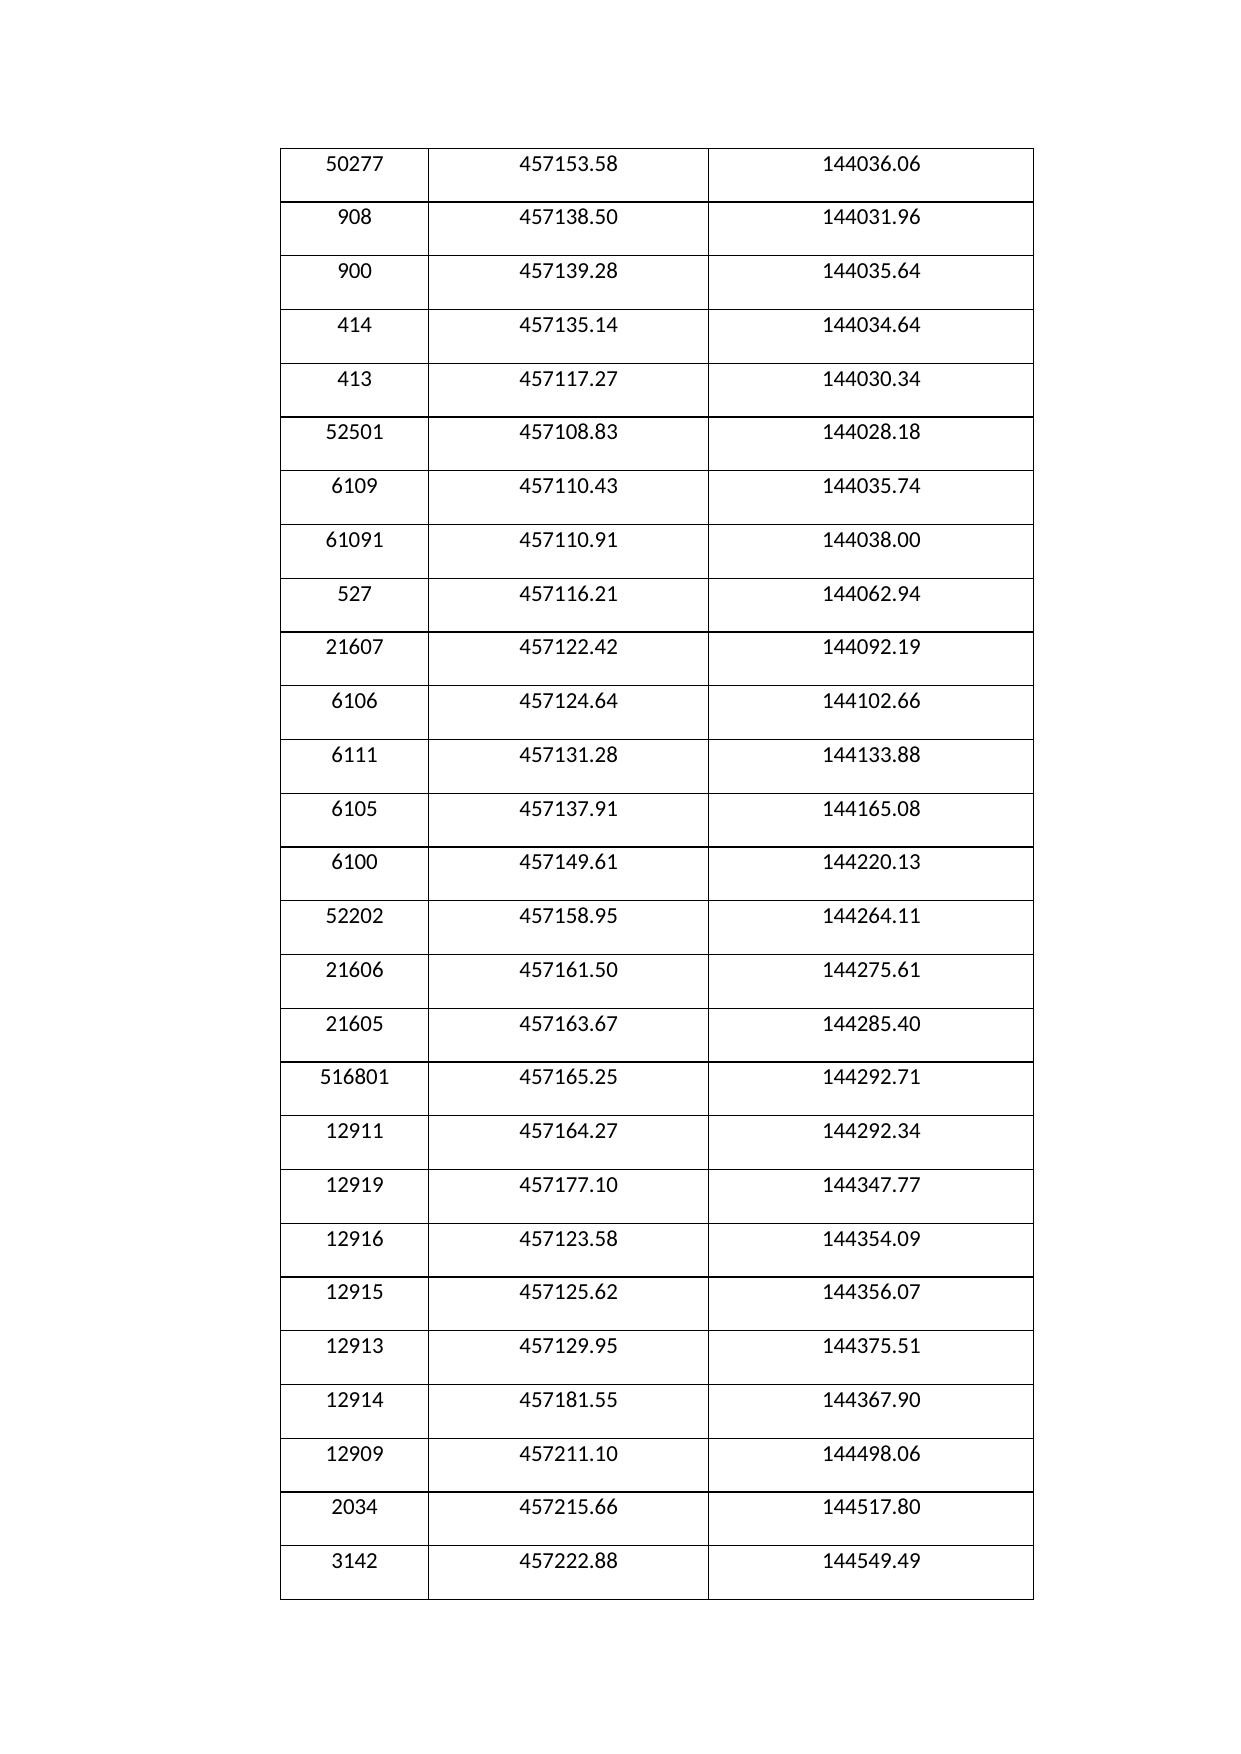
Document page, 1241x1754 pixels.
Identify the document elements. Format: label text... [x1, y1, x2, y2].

table_cell 457139.28 [429, 256, 708, 309]
table_cell 144092.19 [709, 633, 1033, 685]
table_cell 457117.27 [429, 364, 708, 416]
table_cell 144367.90 [709, 1385, 1033, 1438]
table_cell 144292.34 [709, 1116, 1033, 1169]
table_cell 21606 [281, 955, 428, 1008]
table_cell 414 [281, 310, 428, 363]
table_cell 413 [281, 364, 428, 416]
table_cell 6100 [281, 848, 428, 900]
table_cell 144354.09 [709, 1224, 1033, 1276]
table_cell 457129.95 [429, 1331, 708, 1384]
table_cell 457149.61 [429, 848, 708, 900]
table_cell 900 [281, 256, 428, 309]
table_cell 144264.11 [709, 901, 1033, 954]
table_cell 12914 [281, 1385, 428, 1438]
table_cell 144347.77 [709, 1170, 1033, 1223]
table_cell 457211.10 [429, 1439, 708, 1491]
table_cell 457124.64 [429, 686, 708, 739]
table_cell 144498.06 [709, 1439, 1033, 1491]
table_cell 21607 [281, 633, 428, 685]
table_cell 144356.07 [709, 1278, 1033, 1330]
table_cell 12911 [281, 1116, 428, 1169]
table_cell 6111 [281, 740, 428, 793]
table_cell 50277 [281, 149, 428, 201]
table_cell 457222.88 [429, 1546, 708, 1599]
table_cell 908 [281, 203, 428, 255]
table_cell 144133.88 [709, 740, 1033, 793]
table_cell 457135.14 [429, 310, 708, 363]
table_cell 144038.00 [709, 525, 1033, 578]
table_cell 144285.40 [709, 1009, 1033, 1061]
table_cell 144031.96 [709, 203, 1033, 255]
table_cell 457164.27 [429, 1116, 708, 1169]
table_cell 144062.94 [709, 579, 1033, 631]
table_cell 144035.74 [709, 471, 1033, 524]
table_cell 457116.21 [429, 579, 708, 631]
table_cell 6109 [281, 471, 428, 524]
table_cell 3142 [281, 1546, 428, 1599]
table_cell 457137.91 [429, 794, 708, 846]
table_cell 2034 [281, 1493, 428, 1545]
table_cell 144275.61 [709, 955, 1033, 1008]
table_cell 144292.71 [709, 1063, 1033, 1115]
table_cell 21605 [281, 1009, 428, 1061]
table_cell 52202 [281, 901, 428, 954]
table_cell 6106 [281, 686, 428, 739]
table_cell 457158.95 [429, 901, 708, 954]
table_cell 12913 [281, 1331, 428, 1384]
table_cell 457153.58 [429, 149, 708, 201]
table_cell 527 [281, 579, 428, 631]
table_cell 144549.49 [709, 1546, 1033, 1599]
table_cell 457181.55 [429, 1385, 708, 1438]
table_cell 6105 [281, 794, 428, 846]
table_cell 144375.51 [709, 1331, 1033, 1384]
table_cell 457123.58 [429, 1224, 708, 1276]
table_cell 12909 [281, 1439, 428, 1491]
table_cell 457110.91 [429, 525, 708, 578]
table_cell 457110.43 [429, 471, 708, 524]
table_cell 144517.80 [709, 1493, 1033, 1545]
table_cell 144220.13 [709, 848, 1033, 900]
table_cell 12915 [281, 1278, 428, 1330]
table_cell 52501 [281, 418, 428, 470]
table_cell 144034.64 [709, 310, 1033, 363]
table_cell 457138.50 [429, 203, 708, 255]
table_cell 144030.34 [709, 364, 1033, 416]
table_cell 457177.10 [429, 1170, 708, 1223]
table_cell 144035.64 [709, 256, 1033, 309]
table_cell 457131.28 [429, 740, 708, 793]
table_cell 12916 [281, 1224, 428, 1276]
table_cell 144036.06 [709, 149, 1033, 201]
table_cell 144028.18 [709, 418, 1033, 470]
table_cell 457125.62 [429, 1278, 708, 1330]
table_cell 61091 [281, 525, 428, 578]
table_cell 457122.42 [429, 633, 708, 685]
table_cell 457108.83 [429, 418, 708, 470]
table_cell 457161.50 [429, 955, 708, 1008]
table_cell 457165.25 [429, 1063, 708, 1115]
table_cell 457163.67 [429, 1009, 708, 1061]
table_cell 12919 [281, 1170, 428, 1223]
table_cell 144165.08 [709, 794, 1033, 846]
table_cell 457215.66 [429, 1493, 708, 1545]
table_cell 144102.66 [709, 686, 1033, 739]
table_cell 516801 [281, 1063, 428, 1115]
